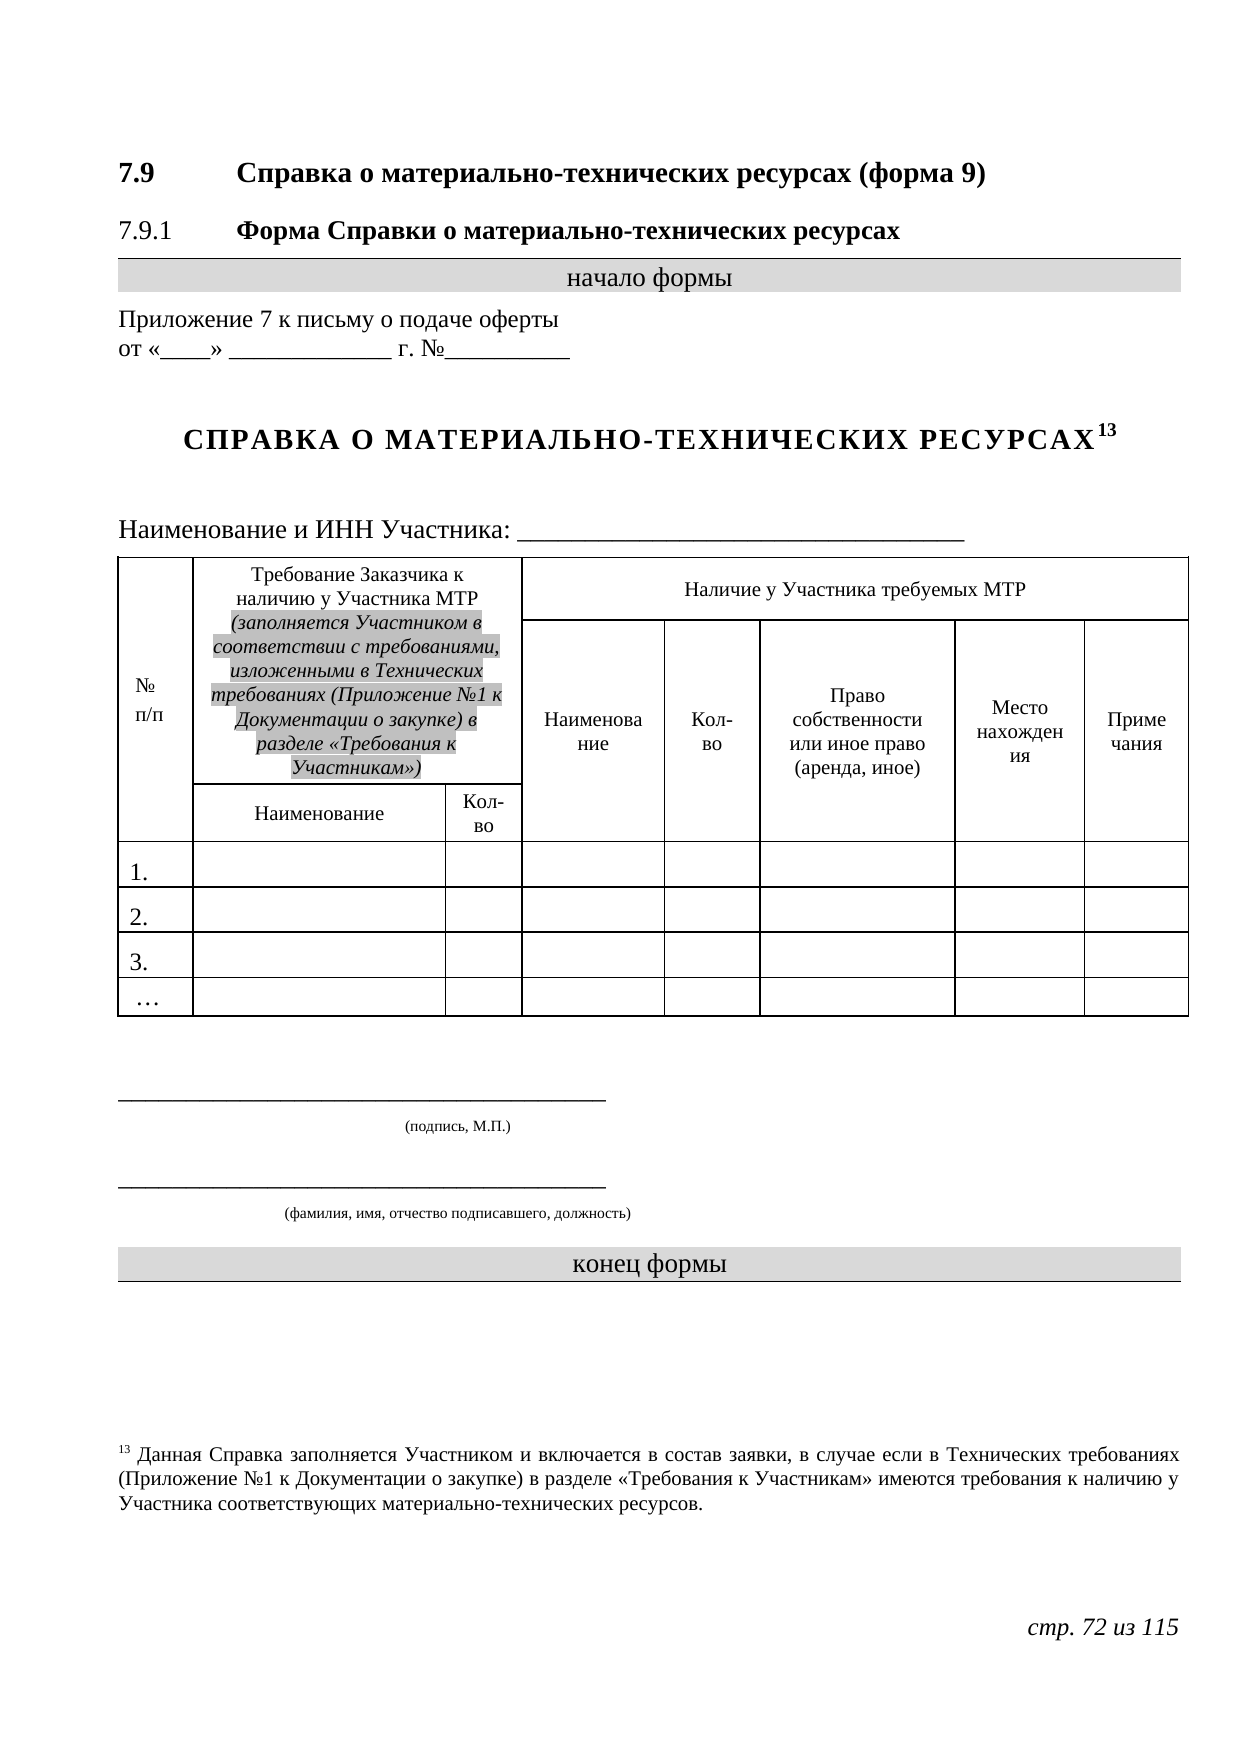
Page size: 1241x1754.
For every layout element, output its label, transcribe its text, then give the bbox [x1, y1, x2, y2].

table_cell [194, 978, 445, 1015]
table_cell [446, 933, 521, 976]
table_header Требование Заказчика к наличию у Участника МТР (заполняется Участником в соответствии с требованиями, изложенными в Технических требованиях (Приложение №1 к Документации о закупке) в разделе «Требования к Участникам») [194, 558, 521, 783]
table_cell Место нахождения [956, 621, 1084, 841]
table_cell [119, 933, 192, 976]
table_cell [446, 978, 521, 1015]
table_cell [761, 842, 954, 886]
text начало формы [118, 259, 1181, 292]
table_cell [119, 842, 192, 886]
table_cell [523, 842, 664, 886]
text Приложение 7 к письму о подаче оферты от «____» _____________ г. №__________ [118, 304, 1181, 362]
table_cell [446, 842, 521, 886]
text Форма Справки о материально-технических ресурсах [118, 214, 1181, 245]
table_cell … [119, 978, 192, 1015]
text конец формы [118, 1247, 1181, 1281]
table_cell [446, 888, 521, 931]
table_cell [1085, 888, 1188, 931]
text Справка о материально-технических ресурсах [118, 418, 1181, 457]
table_cell [956, 888, 1084, 931]
table_cell [194, 933, 445, 976]
text (подпись, М.П.) [118, 1116, 797, 1148]
table_cell Примечания [1085, 621, 1188, 841]
table_cell [523, 888, 664, 931]
table_cell [956, 933, 1084, 976]
table_cell Наименование [194, 785, 445, 841]
table_cell [761, 933, 954, 976]
table_cell [761, 978, 954, 1015]
table_cell [665, 933, 759, 976]
table_cell [523, 933, 664, 976]
table_cell [761, 888, 954, 931]
table_cell Кол-во [446, 785, 521, 841]
table_cell Право собственности или иное право (аренда, иное) [761, 621, 954, 841]
subtitle Справка о материально-технических ресурсах (форма 9) [118, 156, 1181, 189]
table_cell [1085, 978, 1188, 1015]
table_header Наличие у Участника требуемых МТР [523, 558, 1188, 619]
table_cell [665, 888, 759, 931]
text (фамилия, имя, отчество подписавшего, должность) [118, 1204, 797, 1235]
table_cell [1085, 933, 1188, 976]
text Наименование и ИНН Участника: _________________________________ [118, 513, 1181, 544]
table_cell [194, 888, 445, 931]
table_cell [119, 888, 192, 931]
table_cell [194, 842, 445, 886]
table_cell [956, 978, 1084, 1015]
table_cell Наименование [523, 621, 664, 841]
text ____________________________________ [118, 1160, 1181, 1191]
text ____________________________________ [118, 1073, 1181, 1104]
table_cell [665, 978, 759, 1015]
table_cell [956, 842, 1084, 886]
table_cell [1085, 842, 1188, 886]
table_cell [665, 842, 759, 886]
table_cell [523, 978, 664, 1015]
table_header № п/п [119, 558, 192, 841]
table_cell Кол-во [665, 621, 759, 841]
